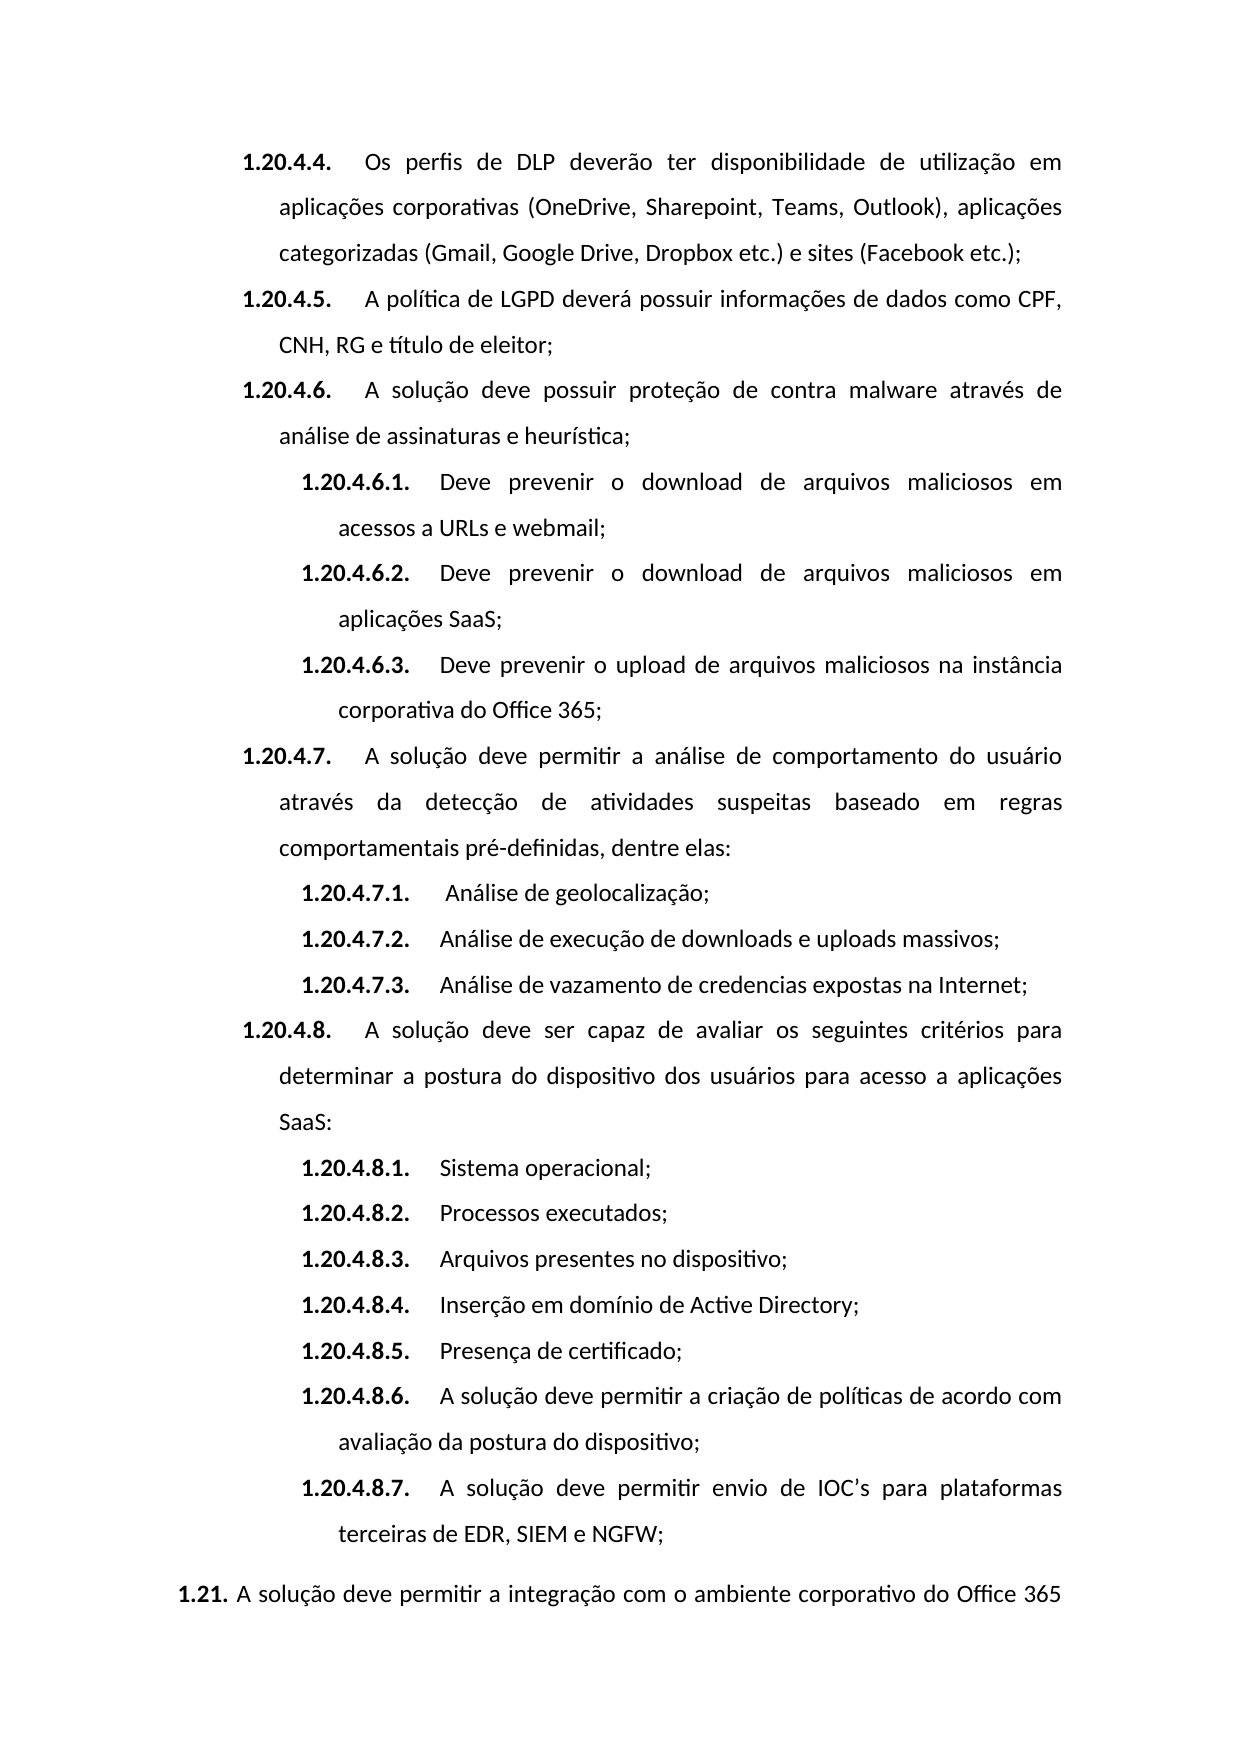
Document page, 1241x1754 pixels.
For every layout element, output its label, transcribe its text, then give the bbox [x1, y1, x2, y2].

list Deve prevenir o download de arquivos maliciosos em aplicações SaaS; [301, 557, 1063, 634]
list Deve prevenir o download de arquivos maliciosos em acessos a URLs e webmail; [301, 466, 1063, 542]
list A solução deve ser capaz de avaliar os seguintes critérios para determinar a postura do dispositivo dos usuários para acesso a aplicações SaaS: [242, 1015, 1063, 1137]
list A solução deve possuir proteção de contra malware através de análise de assinaturas e heurística; [242, 374, 1063, 451]
list A solução deve permitir a análise de comportamento do usuário através da detecção de atividades suspeitas baseado em regras comportamentais pré-definidas, dentre elas: [242, 740, 1063, 862]
list Arquivos presentes no dispositivo; [301, 1243, 1063, 1274]
list Inserção em domínio de Active Directory; [301, 1289, 1063, 1319]
list Sistema operacional; [301, 1152, 1063, 1182]
list Presença de certificado; [301, 1335, 1063, 1365]
list Análise de vazamento de credencias expostas na Internet; [301, 969, 1063, 999]
list A solução deve permitir a criação de políticas de acordo com avaliação da postura do dispositivo; [301, 1381, 1063, 1457]
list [177, 1579, 1063, 1609]
list Processos executados; [301, 1198, 1063, 1228]
list Análise de execução de downloads e uploads massivos; [301, 923, 1063, 954]
list A solução deve permitir envio de IOC’s para plataformas terceiras de EDR, SIEM e NGFW; [301, 1472, 1063, 1548]
list A política de LGPD deverá possuir informações de dados como CPF, CNH, RG e título de eleitor; [242, 283, 1063, 359]
list Deve prevenir o upload de arquivos maliciosos na instância corporativa do Office 365; [301, 649, 1063, 725]
list Análise de geolocalização; [301, 877, 1063, 908]
list Os perfis de DLP deverão ter disponibilidade de utilização em aplicações corporativas (OneDrive, Sharepoint, Teams, Outlook), aplicações categorizadas (Gmail, Google Drive, Dropbox etc.) e sites (Facebook etc.); [242, 146, 1063, 268]
